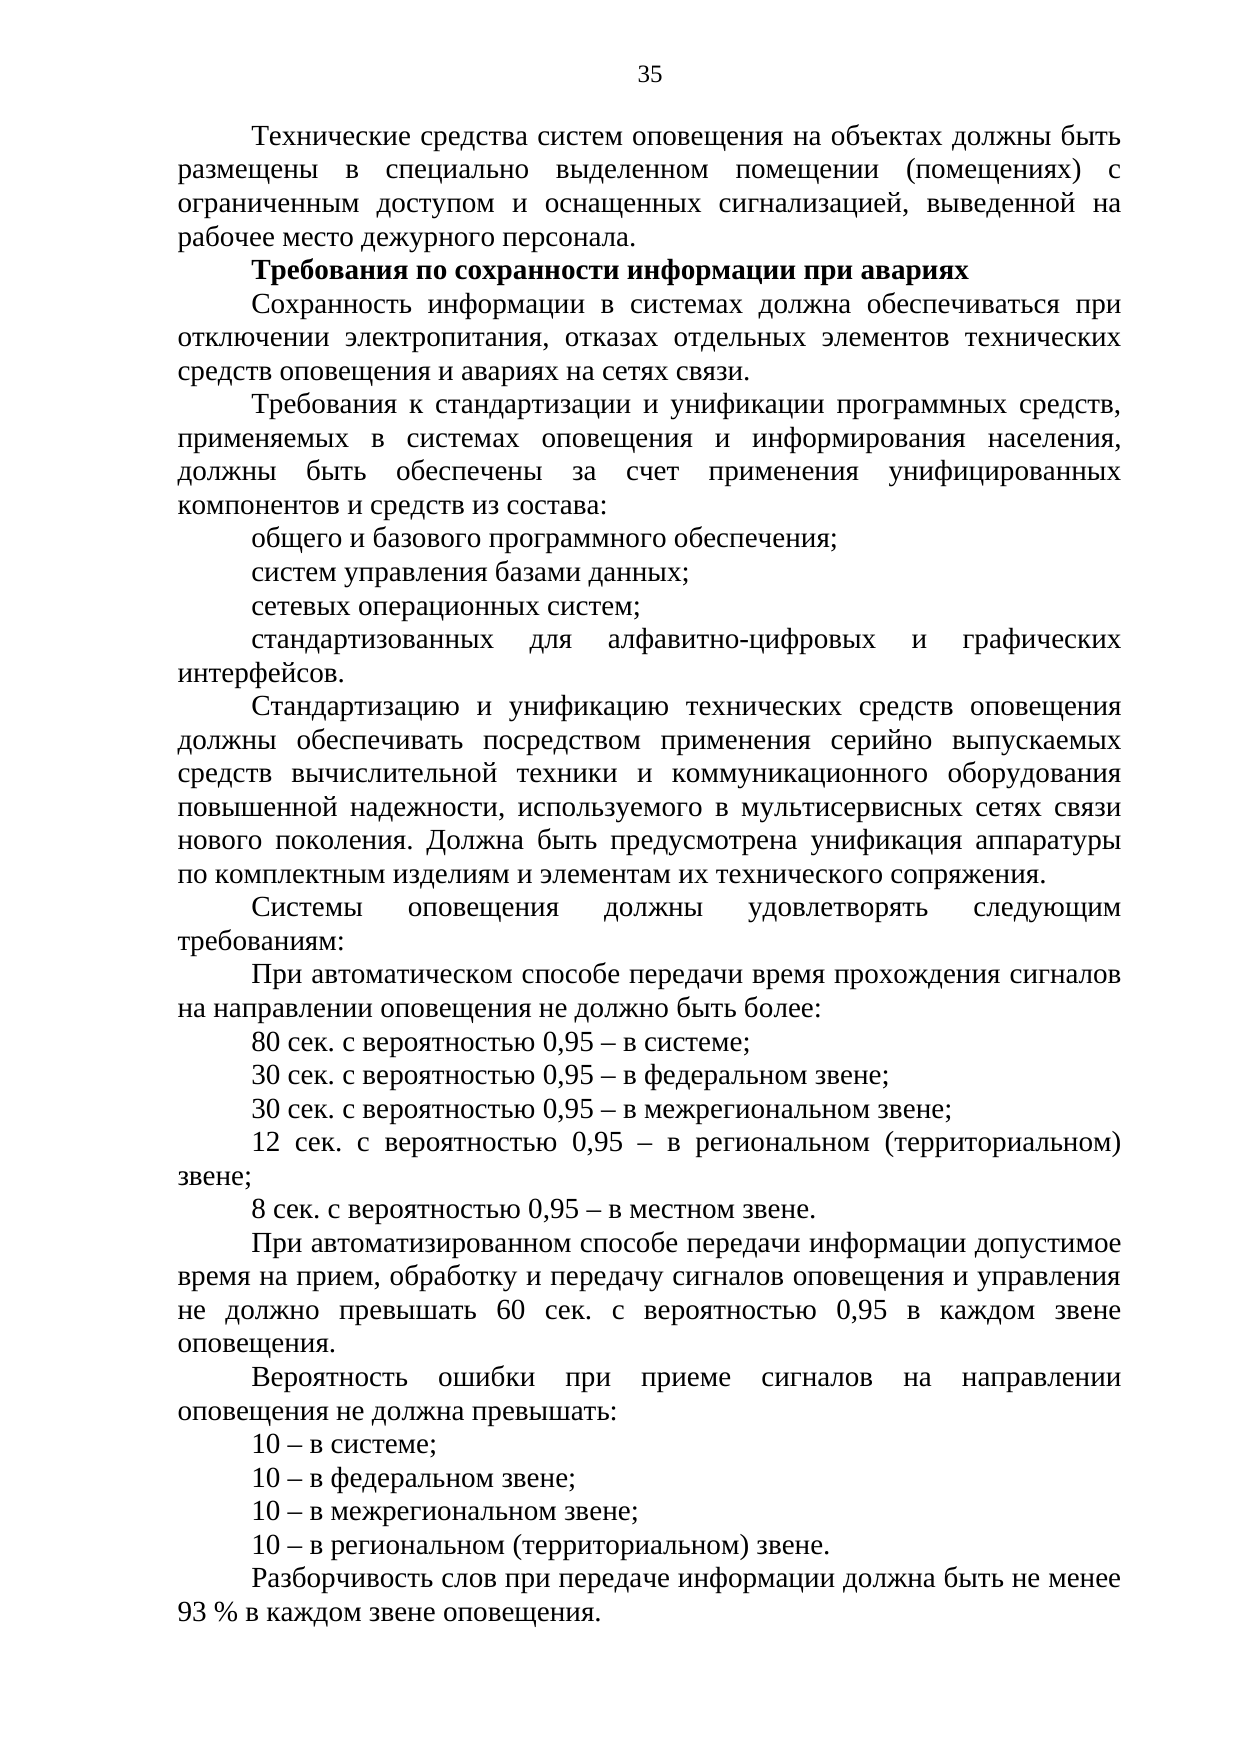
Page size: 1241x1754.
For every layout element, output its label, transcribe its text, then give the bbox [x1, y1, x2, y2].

text 10 – в системе; [177, 1426, 1122, 1460]
text сетевых операционных систем; [177, 588, 1122, 621]
text общего и базового программного обеспечения; [177, 521, 1122, 554]
text систем управления базами данных; [177, 554, 1122, 588]
text Требования по сохранности информации при авариях [177, 252, 1122, 286]
text Сохранность информации в системах должна обеспечиваться при отключении электропитания, отказах отдельных элементов технических средств оповещения и авариях на сетях связи. [177, 286, 1122, 386]
text 10 – в региональном (территориальном) звене. [177, 1527, 1122, 1560]
text Технические средства систем оповещения на объектах должны быть размещены в специально выделенном помещении (помещениях) с ограниченным доступом и оснащенных сигнализацией, выведенной на рабочее место дежурного персонала. [177, 118, 1122, 252]
text При автоматизированном способе передачи информации допустимое время на прием, обработку и передачу сигналов оповещения и управления не должно превышать 60 сек. с вероятностью 0,95 в каждом звене оповещения. [177, 1225, 1122, 1359]
text 12 сек. с вероятностью 0,95 – в региональном (территориальном) звене; [177, 1124, 1122, 1191]
text При автоматическом способе передачи время прохождения сигналов на направлении оповещения не должно быть более: [177, 957, 1122, 1024]
text стандартизованных для алфавитно-цифровых и графических интерфейсов. [177, 621, 1122, 688]
text Системы оповещения должны удовлетворять следующим требованиям: [177, 889, 1122, 957]
text 80 сек. с вероятностью 0,95 – в системе; [177, 1024, 1122, 1057]
text 30 сек. с вероятностью 0,95 – в межрегиональном звене; [177, 1091, 1122, 1124]
text Стандартизацию и унификацию технических средств оповещения должны обеспечивать посредством применения серийно выпускаемых средств вычислительной техники и коммуникационного оборудования повышенной надежности, используемого в мультисервисных сетях связи нового поколения. Должна быть предусмотрена унификация аппаратуры по комплектным изделиям и элементам их технического сопряжения. [177, 688, 1122, 889]
text 10 – в межрегиональном звене; [177, 1493, 1122, 1527]
text Требования к стандартизации и унификации программных средств, применяемых в системах оповещения и информирования населения, должны быть обеспечены за счет применения унифицированных компонентов и средств из состава: [177, 386, 1122, 521]
text Вероятность ошибки при приеме сигналов на направлении оповещения не должна превышать: [177, 1359, 1122, 1426]
text 8 сек. с вероятностью 0,95 – в местном звене. [177, 1191, 1122, 1225]
text 10 – в федеральном звене; [177, 1460, 1122, 1493]
text Разборчивость слов при передаче информации должна быть не менее 93 % в каждом звене оповещения. [177, 1560, 1122, 1627]
text 30 сек. с вероятностью 0,95 – в федеральном звене; [177, 1057, 1122, 1091]
